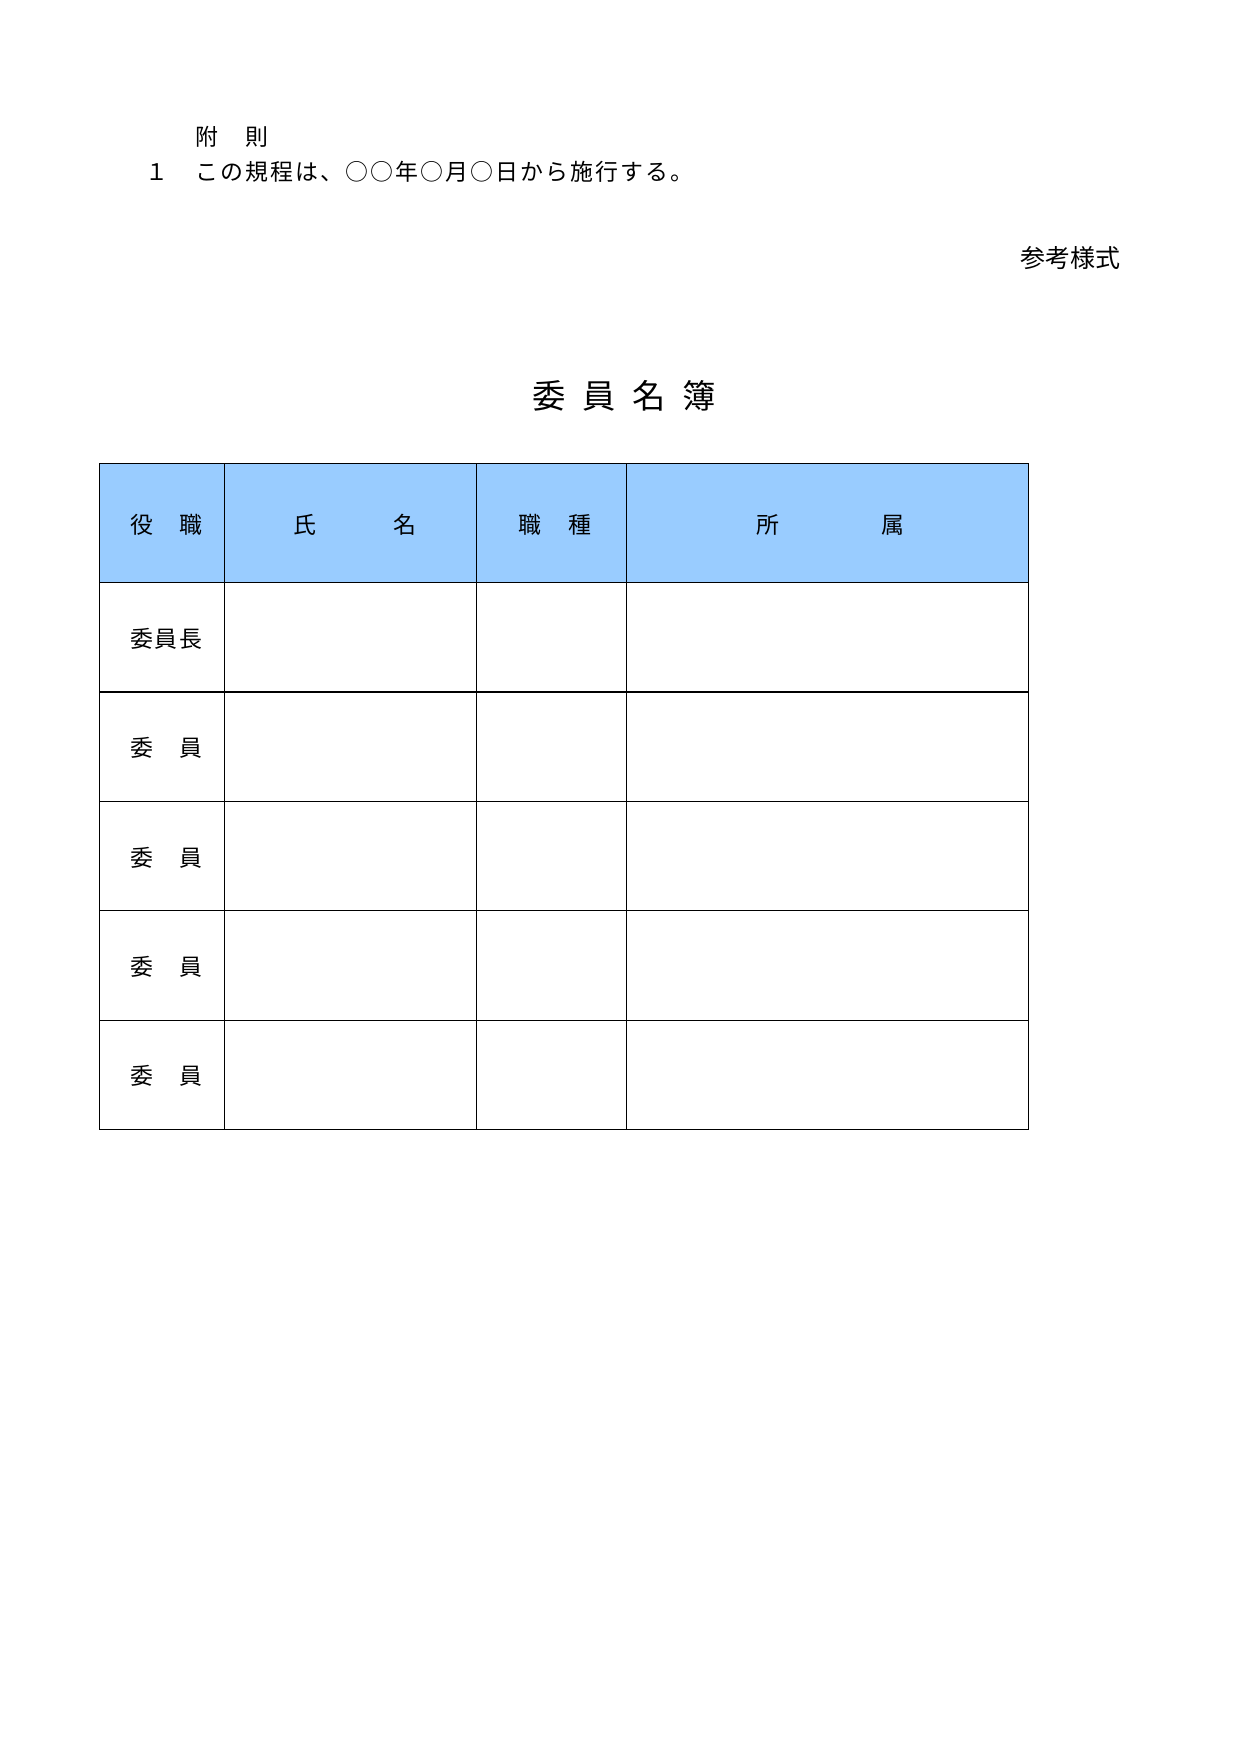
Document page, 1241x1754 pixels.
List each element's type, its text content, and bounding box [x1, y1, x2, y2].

table_cell [627, 802, 1028, 910]
table_cell [477, 693, 626, 801]
table_header 役 職 [100, 464, 224, 582]
table_cell [477, 911, 626, 1019]
table_cell [225, 1021, 476, 1129]
table_header 所 属 [627, 464, 1028, 582]
table_cell 委員長 [100, 583, 224, 691]
table_cell [627, 693, 1028, 801]
table_cell [627, 911, 1028, 1019]
table_cell [225, 911, 476, 1019]
table_cell [477, 1021, 626, 1129]
table_cell [477, 802, 626, 910]
text 附 則 [120, 118, 1120, 153]
table_cell [225, 583, 476, 691]
table_cell 委 員 [100, 802, 224, 910]
table_cell [477, 583, 626, 691]
table_cell 委 員 [100, 1021, 224, 1129]
table_cell 委 員 [100, 693, 224, 801]
table_header 氏 名 [225, 464, 476, 582]
table_cell [627, 583, 1028, 691]
text １ この規程は、○○年○月○日から施行する。 [120, 153, 1120, 187]
table_cell 委 員 [100, 911, 224, 1019]
table_header 職 種 [477, 464, 626, 582]
table_cell [225, 693, 476, 801]
table_cell [627, 1021, 1028, 1129]
text 委員名簿 [120, 360, 1120, 429]
text 参考様式 [120, 222, 1120, 291]
table_cell [225, 802, 476, 910]
